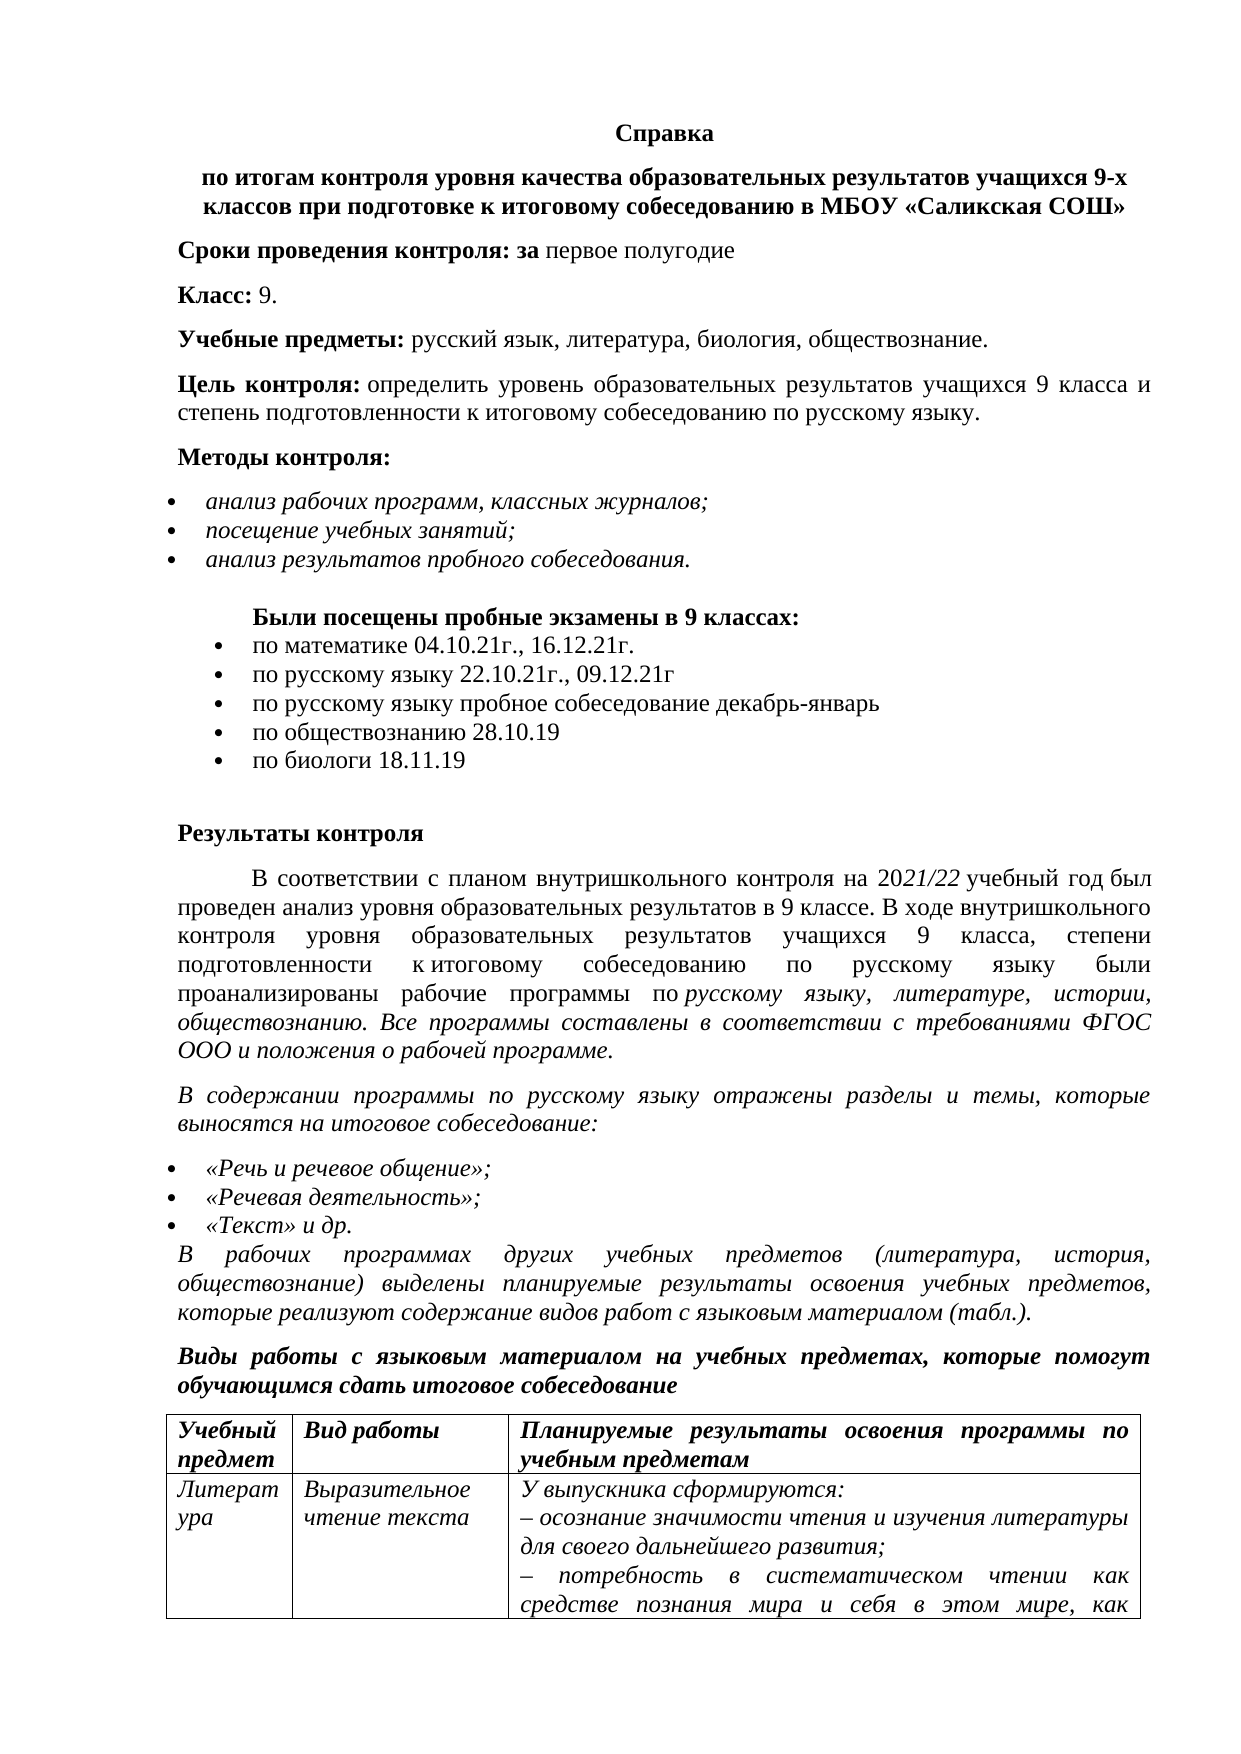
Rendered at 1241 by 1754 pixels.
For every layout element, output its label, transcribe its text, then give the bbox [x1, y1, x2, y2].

text Результаты контроля [177, 818, 1152, 847]
list по биологи 18.11.19 [215, 745, 1152, 774]
list по обществознанию 28.10.19 [215, 717, 1152, 745]
list по русскому языку 22.10.21г., 09.12.21г [215, 659, 1152, 688]
text В рабочих программах других учебных предметов (литература, история, обществознание) выделены планируемые результаты освоения учебных предметов, которые реализуют содержание видов работ с языковым материалом (табл.). [177, 1239, 1152, 1325]
list анализ рабочих программ, классных журналов; [168, 486, 1152, 515]
table_header Планируемые результаты освоения программы по учебным предметам [509, 1415, 1140, 1473]
table_cell Литература [167, 1474, 292, 1617]
text Справка [177, 118, 1152, 147]
table_header Учебный предмет [167, 1415, 292, 1473]
text В соответствии с планом внутришкольного контроля на 2021/22 учебный год был проведен анализ уровня образовательных результатов в 9 классе. В ходе внутришкольного контроля уровня образовательных результатов учащихся 9 класса, степени подготовленности к итоговому собеседованию по русскому языку были проанализированы рабочие программы по русскому языку, литературе, истории, обществознанию. Все программы составлены в соответствии с требованиями ФГОС ООО и положения о рабочей программе. [177, 863, 1152, 1064]
text Учебные предметы: русский язык, литература, биология, обществознание. [177, 324, 1152, 353]
list Были посещены пробные экзамены в 9 классах: [252, 602, 1152, 630]
text Цель контроля: определить уровень образовательных результатов учащихся 9 класса и степень подготовленности к итоговому собеседованию по русскому языку. [177, 369, 1152, 426]
list «Речевая деятельность»; [168, 1182, 1152, 1210]
list «Речь и речевое общение»; [168, 1153, 1152, 1182]
text В содержании программы по русскому языку отражены разделы и темы, которые выносятся на итоговое собеседование: [177, 1080, 1152, 1137]
text Виды работы с языковым материалом на учебных предметах, которые помогут обучающимся сдать итоговое собеседование [177, 1341, 1152, 1398]
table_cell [509, 1474, 1140, 1617]
text Методы контроля: [177, 442, 1152, 471]
list по русскому языку пробное собеседование декабрь-январь [215, 688, 1152, 717]
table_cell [293, 1474, 508, 1617]
list «Текст» и др. [168, 1210, 1152, 1239]
list по математике 04.10.21г., 16.12.21г. [215, 630, 1152, 659]
text Сроки проведения контроля: за первое полугодие [177, 236, 1152, 264]
list анализ результатов пробного собеседования. [168, 544, 1152, 572]
text по итогам контроля уровня качества образовательных результатов учащихся 9-х классов при подготовке к итоговому собеседованию в МБОУ «Саликская СОШ» [177, 162, 1152, 220]
text Класс: 9. [177, 280, 1152, 309]
table_header Вид работы [293, 1415, 508, 1473]
list посещение учебных занятий; [168, 515, 1152, 544]
